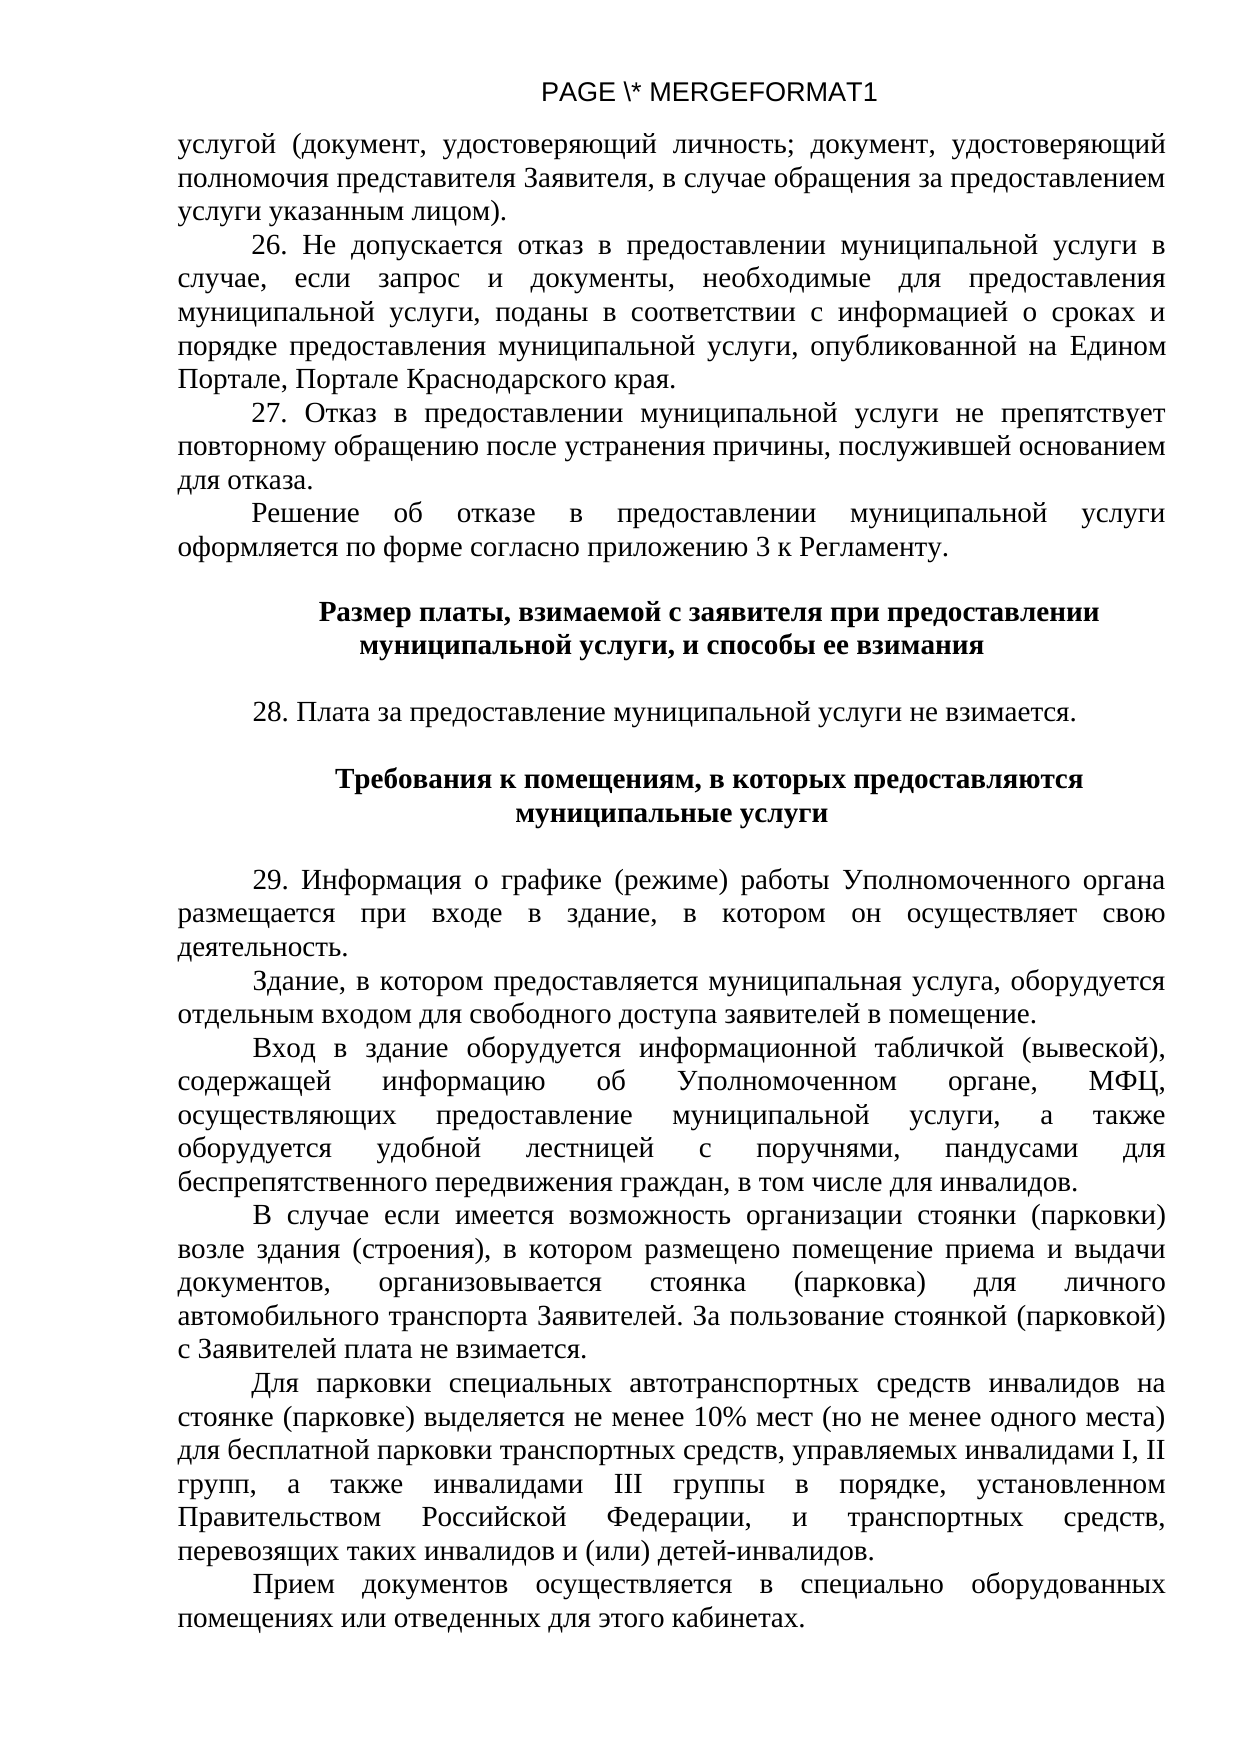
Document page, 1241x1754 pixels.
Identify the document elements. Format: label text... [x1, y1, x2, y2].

subtitle Размер платы, взимаемой с заявителя при предоставлении муниципальной услуги, и способы ее взимания [177, 594, 1166, 661]
text Прием документов осуществляется в специально оборудованных помещениях или отведенных для этого кабинетах. [177, 1566, 1166, 1633]
text Вход в здание оборудуется информационной табличкой (вывеской), содержащей информацию об Уполномоченном органе, МФЦ, осуществляющих предоставление муниципальной услуги, а также оборудуется удобной лестницей с поручнями, пандусами для беспрепятственного передвижения граждан, в том числе для инвалидов. [177, 1030, 1166, 1197]
text Для парковки специальных автотранспортных средств инвалидов на стоянке (парковке) выделяется не менее 10% мест (но не менее одного места) для бесплатной парковки транспортных средств, управляемых инвалидами I, II групп, а также инвалидами III группы в порядке, установленном Правительством Российской Федерации, и транспортных средств, перевозящих таких инвалидов и (или) детей-инвалидов. [177, 1365, 1166, 1566]
subtitle Требования к помещениям, в которых предоставляются муниципальные услуги [177, 761, 1166, 828]
text 27. Отказ в предоставлении муниципальной услуги не препятствует повторному обращению после устранения причины, послужившей основанием для отказа. [177, 395, 1166, 495]
text 28. Плата за предоставление муниципальной услуги не взимается. [177, 694, 1166, 728]
subtitle Решение об отказе в предоставлении муниципальной услуги оформляется по форме согласно приложению 3 к Регламенту. [177, 495, 1166, 562]
text 29. Информация о графике (режиме) работы Уполномоченного органа размещается при входе в здание, в котором он осуществляет свою деятельность. [177, 862, 1166, 963]
text 26. Не допускается отказ в предоставлении муниципальной услуги в случае, если запрос и документы, необходимые для предоставления муниципальной услуги, поданы в соответствии с информацией о сроках и порядке предоставления муниципальной услуги, опубликованной на Едином Портале, Портале Краснодарского края. [177, 227, 1166, 395]
text Здание, в котором предоставляется муниципальная услуга, оборудуется отдельным входом для свободного доступа заявителей в помещение. [177, 963, 1166, 1030]
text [177, 126, 1166, 227]
text В случае если имеется возможность организации стоянки (парковки) возле здания (строения), в котором размещено помещение приема и выдачи документов, организовывается стоянка (парковка) для личного автомобильного транспорта Заявителей. За пользование стоянкой (парковкой) с Заявителей плата не взимается. [177, 1197, 1166, 1365]
